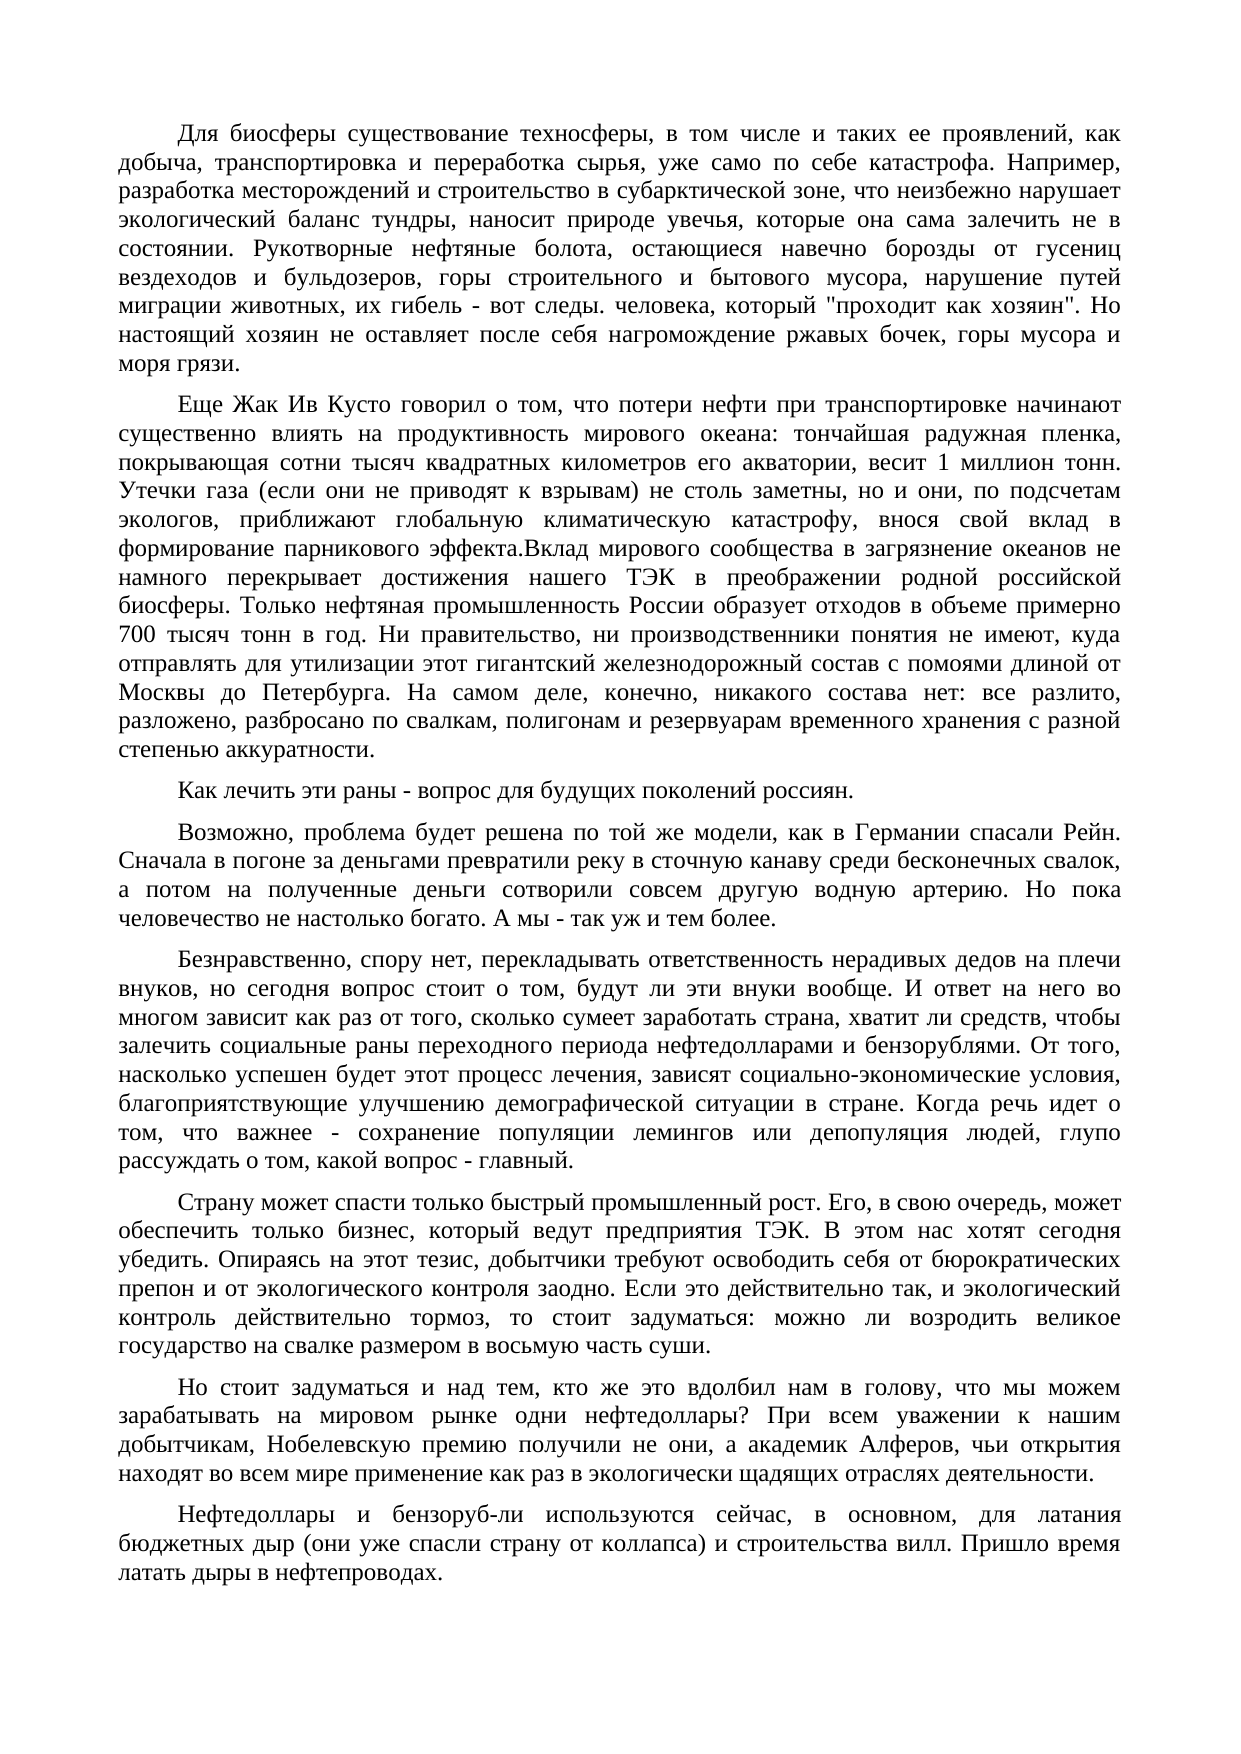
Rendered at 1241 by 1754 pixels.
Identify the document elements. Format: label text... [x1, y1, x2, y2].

text Безнравственно, спору нет, перекладывать ответственность нерадивых дедов на плечи внуков, но сегодня вопрос стоит о том, будут ли эти внуки вообще. И ответ на него во многом зависит как раз от того, сколько сумеет заработать страна, хватит ли средств, чтобы залечить социальные раны переходного периода нефтедолларами и бензорублями. От того, насколько успешен будет этот процесс лечения, зависят социально-экономические условия, благоприятствующие улучшению демографической ситуации в стране. Когда речь идет о том, что важнее - сохранение популяции лемингов или депопуляция людей, глупо рассуждать о том, какой вопрос - главный. [118, 944, 1122, 1174]
text Как лечить эти раны - вопрос для будущих поколений россиян. [118, 776, 1122, 804]
text Страну может спасти только быстрый промышленный рост. Его, в свою очередь, может обеспечить только бизнес, который ведут предприятия ТЭК. В этом нас хотят сегодня убедить. Опираясь на этот тезис, добытчики требуют освободить себя от бюрократических препон и от экологического контроля заодно. Если это действительно так, и экологический контроль действительно тормоз, то стоит задуматься: можно ли возродить великое государство на свалке размером в восьмую часть суши. [118, 1187, 1122, 1359]
text Возможно, проблема будет решена по той же модели, как в Германии спасали Рейн. Сначала в погоне за деньгами превратили реку в сточную канаву среди бесконечных свалок, а потом на полученные деньги сотворили совсем другую водную артерию. Но пока человечество не настолько богато. А мы - так уж и тем более. [118, 817, 1122, 932]
text Но стоит задуматься и над тем, кто же это вдолбил нам в голову, что мы можем зарабатывать на мировом рынке одни нефтедоллары? При всем уважении к нашим добытчикам, Нобелевскую премию получили не они, а академик Алферов, чьи открытия находят во всем мире применение как раз в экологически щадящих отраслях деятельности. [118, 1372, 1122, 1487]
text Нефтедоллары и бензоруб-ли используются сейчас, в основном, для латания бюджетных дыр (они уже спасли страну от коллапса) и строительства вилл. Пришло время латать дыры в нефтепроводах. [118, 1499, 1122, 1586]
text Еще Жак Ив Кусто говорил о том, что потери нефти при транспортировке начинают существенно влиять на продуктивность мирового океана: тончайшая радужная пленка, покрывающая сотни тысяч квадратных километров его акватории, весит 1 миллион тонн. Утечки газа (если они не приводят к взрывам) не столь заметны, но и они, по подсчетам экологов, приближают глобальную климатическую катастрофу, внося свой вклад в формирование парникового эффекта.Вклад мирового сообщества в загрязнение океанов не намного перекрывает достижения нашего ТЭК в преображении родной российской биосферы. Только нефтяная промышленность России образует отходов в объеме примерно 700 тысяч тонн в год. Ни правительство, ни производственники понятия не имеют, куда отправлять для утилизации этот гигантский железнодорожный состав с помоями длиной от Москвы до Петербурга. На самом деле, конечно, никакого состава нет: все разлито, разложено, разбросано по свалкам, полигонам и резервуарам временного хранения с разной степенью аккуратности. [118, 389, 1122, 763]
text Для биосферы существование техносферы, в том числе и таких ее проявлений, как добыча, транспортировка и переработка сырья, уже само по себе катастрофа. Например, разработка месторождений и строительство в субарктической зоне, что неизбежно нарушает экологический баланс тундры, наносит природе увечья, которые она сама залечить не в состоянии. Рукотворные нефтяные болота, остающиеся навечно борозды от гусениц вездеходов и бульдозеров, горы строительного и бытового мусора, нарушение путей миграции животных, их гибель - вот следы. человека, который "проходит как хозяин". Но настоящий хозяин не оставляет после себя нагромождение ржавых бочек, горы мусора и моря грязи. [118, 118, 1122, 377]
